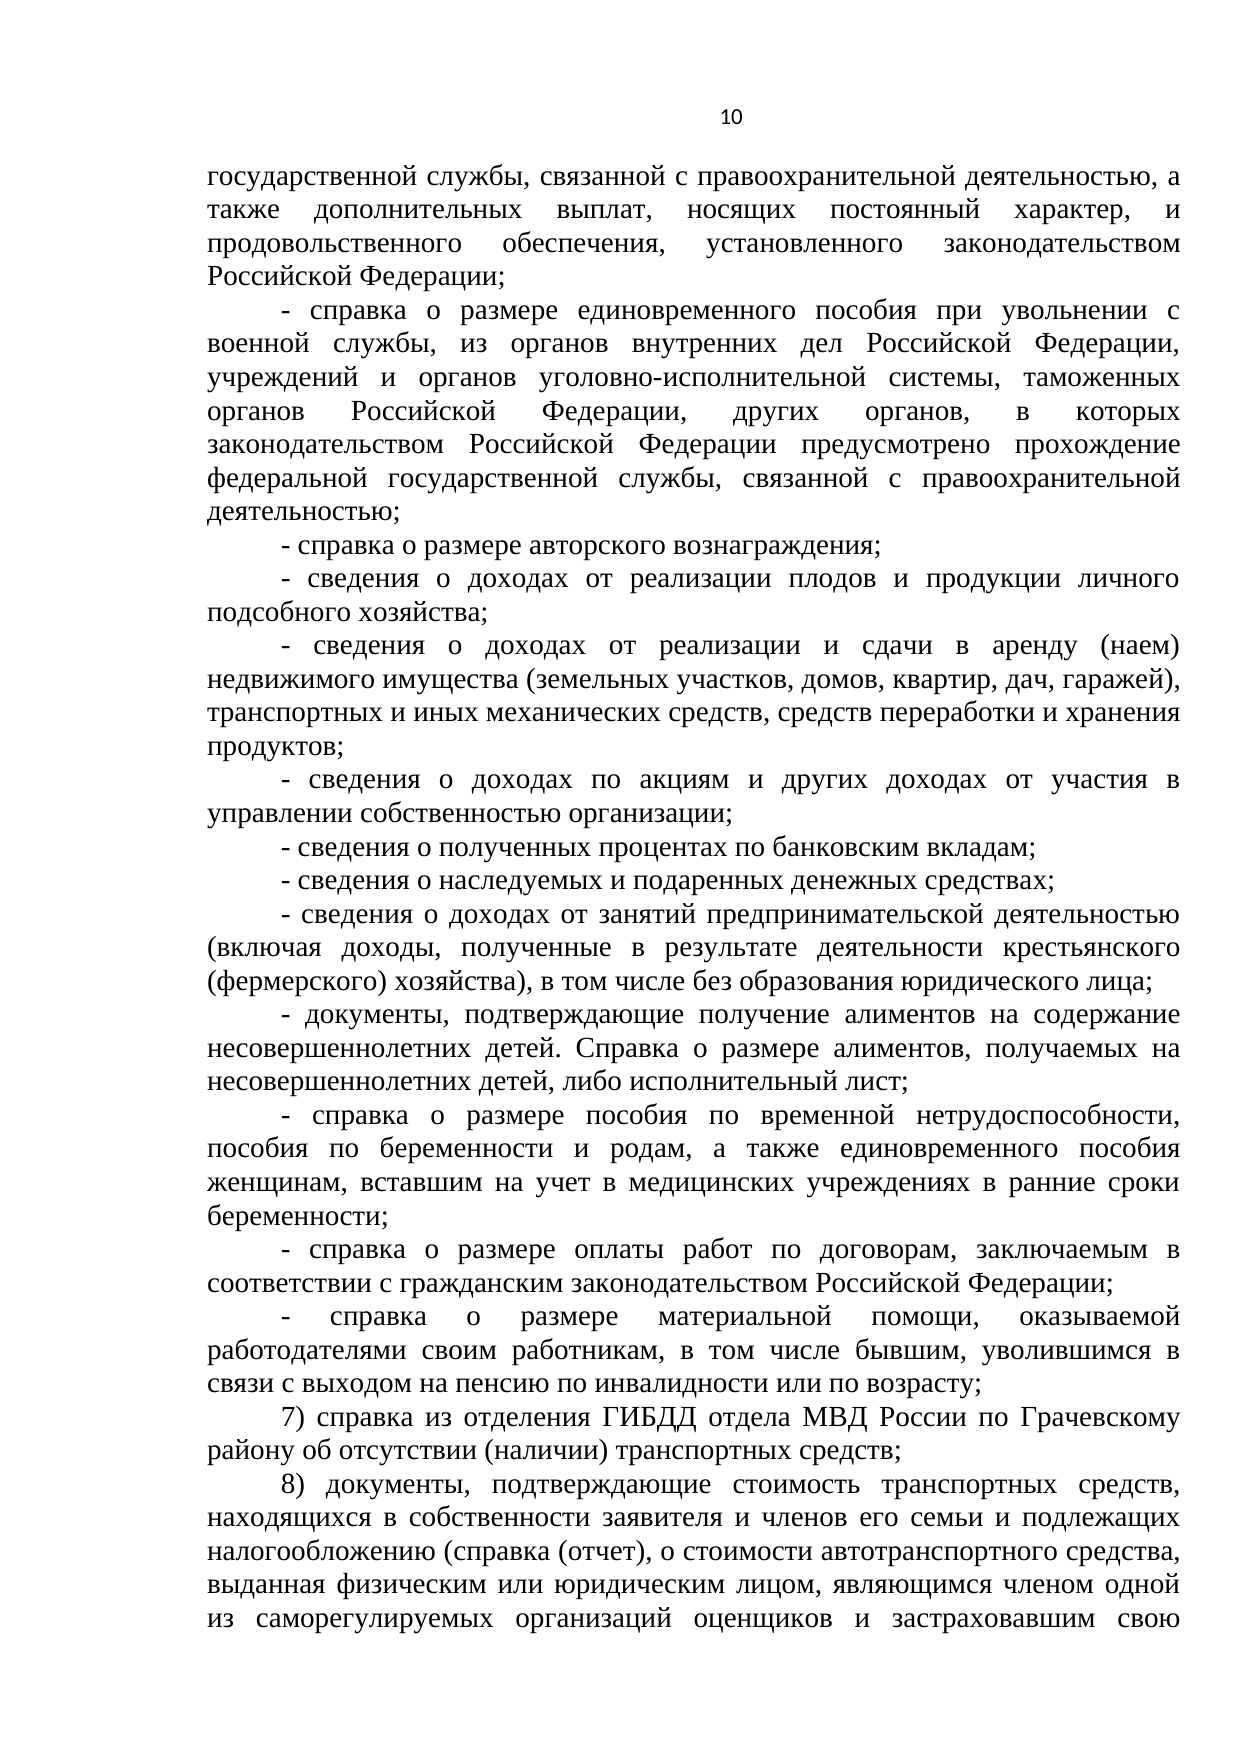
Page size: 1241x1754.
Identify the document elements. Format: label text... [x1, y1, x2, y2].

text - сведения о доходах по акциям и других доходах от участия в управлении собственностью организации; [207, 762, 1181, 829]
text - справка о размере пособия по временной нетрудоспособности, пособия по беременности и родам, а также единовременного пособия женщинам, вставшим на учет в медицинских учреждениях в ранние сроки беременности; [207, 1097, 1181, 1231]
text - справка о размере авторского вознаграждения; [207, 527, 1181, 560]
text 7) справка из отделения ГИБДД отдела МВД России по Грачевскому району об отсутствии (наличии) транспортных средств; [207, 1399, 1181, 1466]
text - справка о размере оплаты работ по договорам, заключаемым в соответствии с гражданским законодательством Российской Федерации; [207, 1231, 1181, 1298]
text - сведения о полученных процентах по банковским вкладам; [207, 829, 1181, 862]
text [207, 1466, 1181, 1634]
text - справка о размере материальной помощи, оказываемой работодателями своим работникам, в том числе бывшим, уволившимся в связи с выходом на пенсию по инвалидности или по возрасту; [207, 1298, 1181, 1399]
text - справка о размере единовременного пособия при увольнении с военной службы, из органов внутренних дел Российской Федерации, учреждений и органов уголовно-исполнительной системы, таможенных органов Российской Федерации, других органов, в которых законодательством Российской Федерации предусмотрено прохождение федеральной государственной службы, связанной с правоохранительной деятельностью; [207, 292, 1181, 527]
text - сведения о наследуемых и подаренных денежных средствах; [207, 862, 1181, 896]
text - сведения о доходах от занятий предпринимательской деятельностью (включая доходы, полученные в результате деятельности крестьянского (фермерского) хозяйства), в том числе без образования юридического лица; [207, 896, 1181, 996]
text - сведения о доходах от реализации плодов и продукции личного подсобного хозяйства; [207, 560, 1181, 627]
text - сведения о доходах от реализации и сдачи в аренду (наем) недвижимого имущества (земельных участков, домов, квартир, дач, гаражей), транспортных и иных механических средств, средств переработки и хранения продуктов; [207, 627, 1181, 762]
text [207, 158, 1181, 292]
text - документы, подтверждающие получение алиментов на содержание несовершеннолетних детей. Справка о размере алиментов, получаемых на несовершеннолетних детей, либо исполнительный лист; [207, 996, 1181, 1097]
